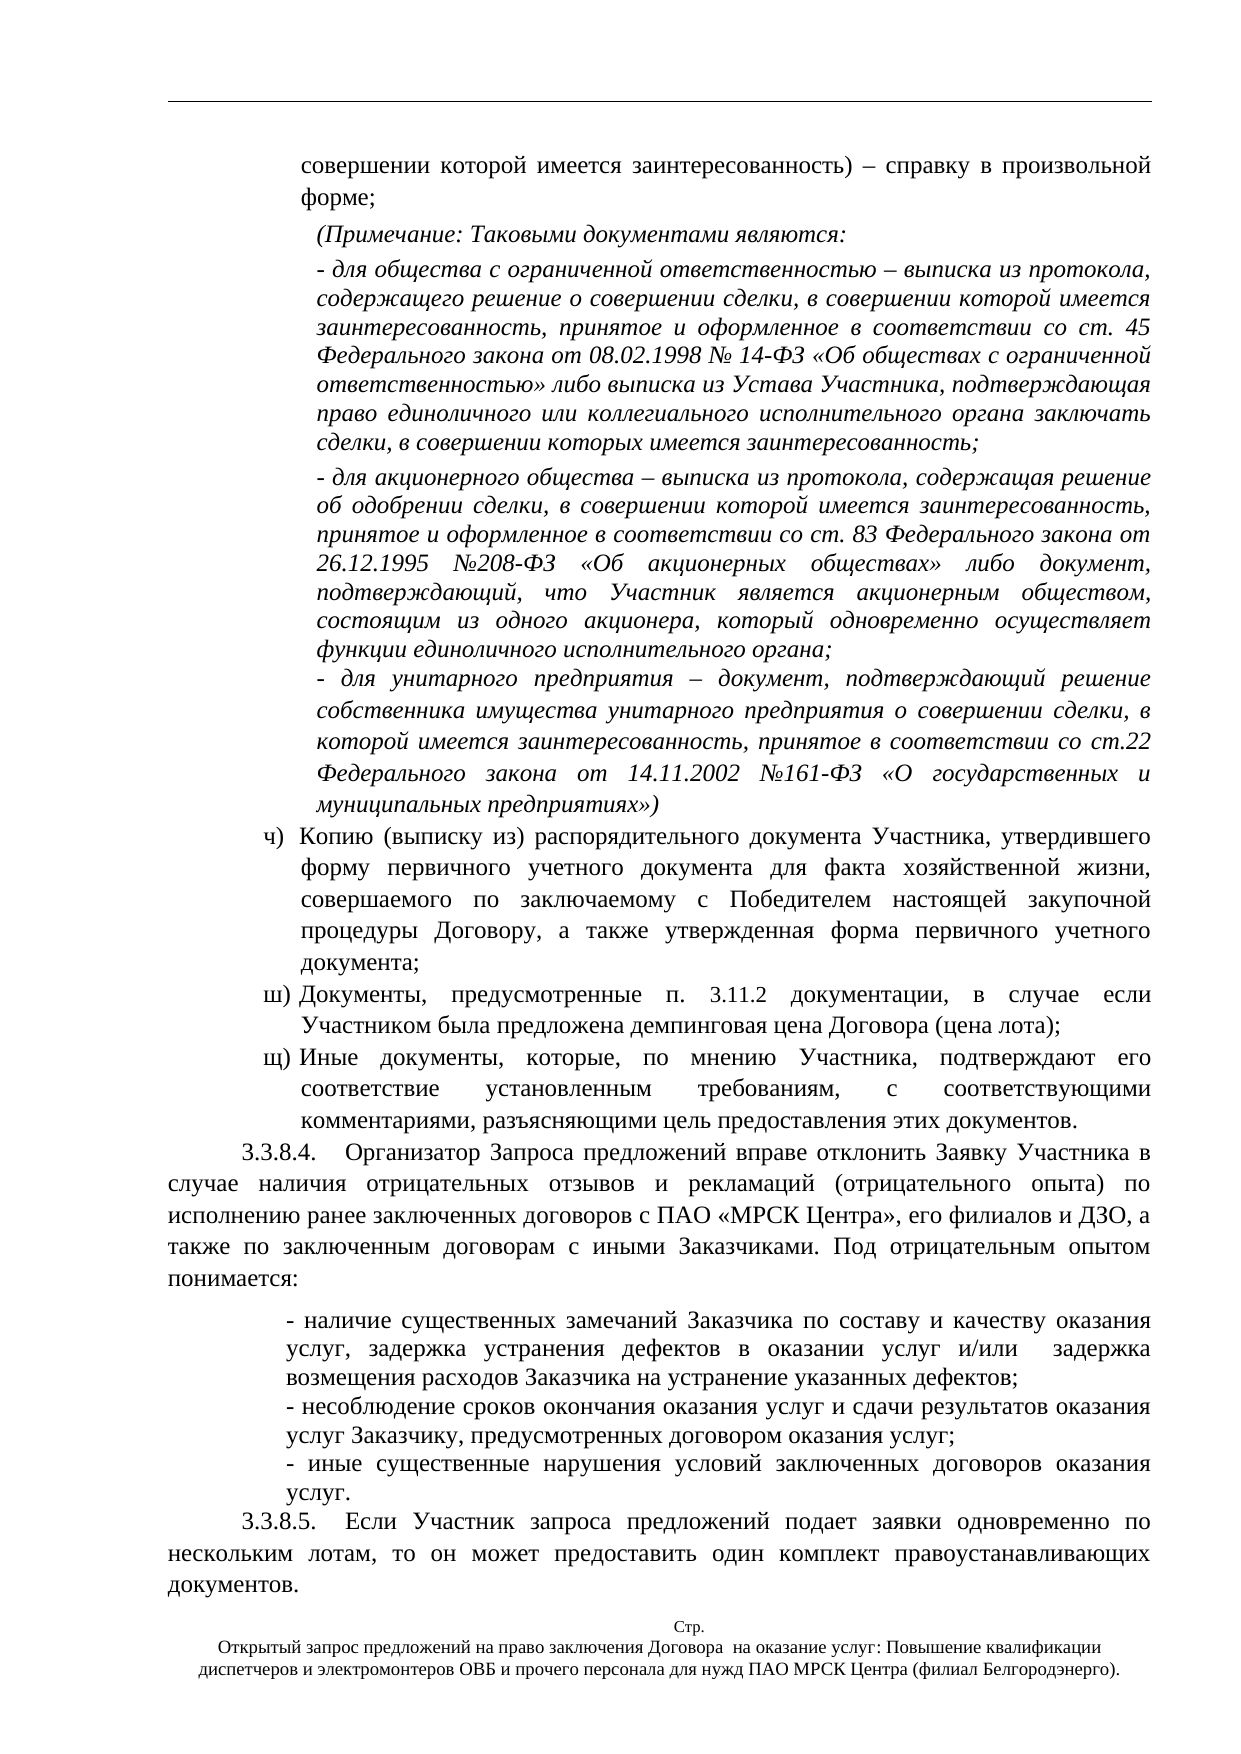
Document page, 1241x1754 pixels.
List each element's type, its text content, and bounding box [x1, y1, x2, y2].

list - иные существенные нарушения условий заключенных договоров оказания услуг. [286, 1448, 1152, 1506]
list (Примечание: Таковыми документами являются: [316, 219, 1152, 248]
list Иные документы, которые, по мнению Участника, подтверждают его соответствие установленным требованиям, с соответствующими комментариями, разъясняющими цель предоставления этих документов. [263, 1042, 1152, 1134]
list - для унитарного предприятия – документ, подтверждающий решение собственника имущества унитарного предприятия о совершении сделки, в которой имеется заинтересованность, принятое в соответствии со ст.22 Федерального закона от 14.11.2002 №161-ФЗ «О государственных и муниципальных предприятиях») [316, 663, 1152, 818]
list Копию (выписку из) распорядительного документа Участника, утвердившего форму первичного учетного документа для факта хозяйственной жизни, совершаемого по заключаемому с Победителем настоящей закупочной процедуры Договору, а также утвержденная форма первичного учетного документа; [263, 821, 1152, 976]
list - для общества с ограниченной ответственностью – выписка из протокола, содержащего решение о совершении сделки, в совершении которой имеется заинтересованность, принятое и оформленное в соответствии со ст. 45 Федерального закона от 08.02.1998 № 14-ФЗ «Об обществах с ограниченной ответственностью» либо выписка из Устава Участника, подтверждающая право единоличного или коллегиального исполнительного органа заключать сделки, в совершении которых имеется заинтересованность; [316, 254, 1152, 456]
list - для акционерного общества – выписка из протокола, содержащая решение об одобрении сделки, в совершении которой имеется заинтересованность, принятое и оформленное в соответствии со ст. 83 Федерального закона от 26.12.1995 №208-ФЗ «Об акционерных обществах» либо документ, подтверждающий, что Участник является акционерным обществом, состоящим из одного акционера, который одновременно осуществляет функции единоличного исполнительного органа; [316, 462, 1152, 663]
list Организатор Запроса предложений вправе отклонить Заявку Участника в случае наличия отрицательных отзывов и рекламаций (отрицательного опыта) по исполнению ранее заключенных договоров с ПАО «МРСК Центра», его филиалов и ДЗО, а также по заключенным договорам с иными Заказчиками. Под отрицательным опытом понимается: [168, 1137, 1152, 1292]
list - несоблюдение сроков окончания оказания услуг и сдачи результатов оказания услуг Заказчику, предусмотренных договором оказания услуг; [286, 1391, 1152, 1448]
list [263, 150, 1152, 210]
list Документы, предусмотренные п. 3.11.2 документации, в случае если Участником была предложена демпинговая цена Договора (цена лота); [263, 979, 1152, 1039]
list - наличие существенных замечаний Заказчика по составу и качеству оказания услуг, задержка устранения дефектов в оказании услуг и/или задержка возмещения расходов Заказчика на устранение указанных дефектов; [286, 1305, 1152, 1391]
list Если Участник запроса предложений подает заявки одновременно по нескольким лотам, то он может предоставить один комплект правоустанавливающих документов. [168, 1506, 1152, 1598]
